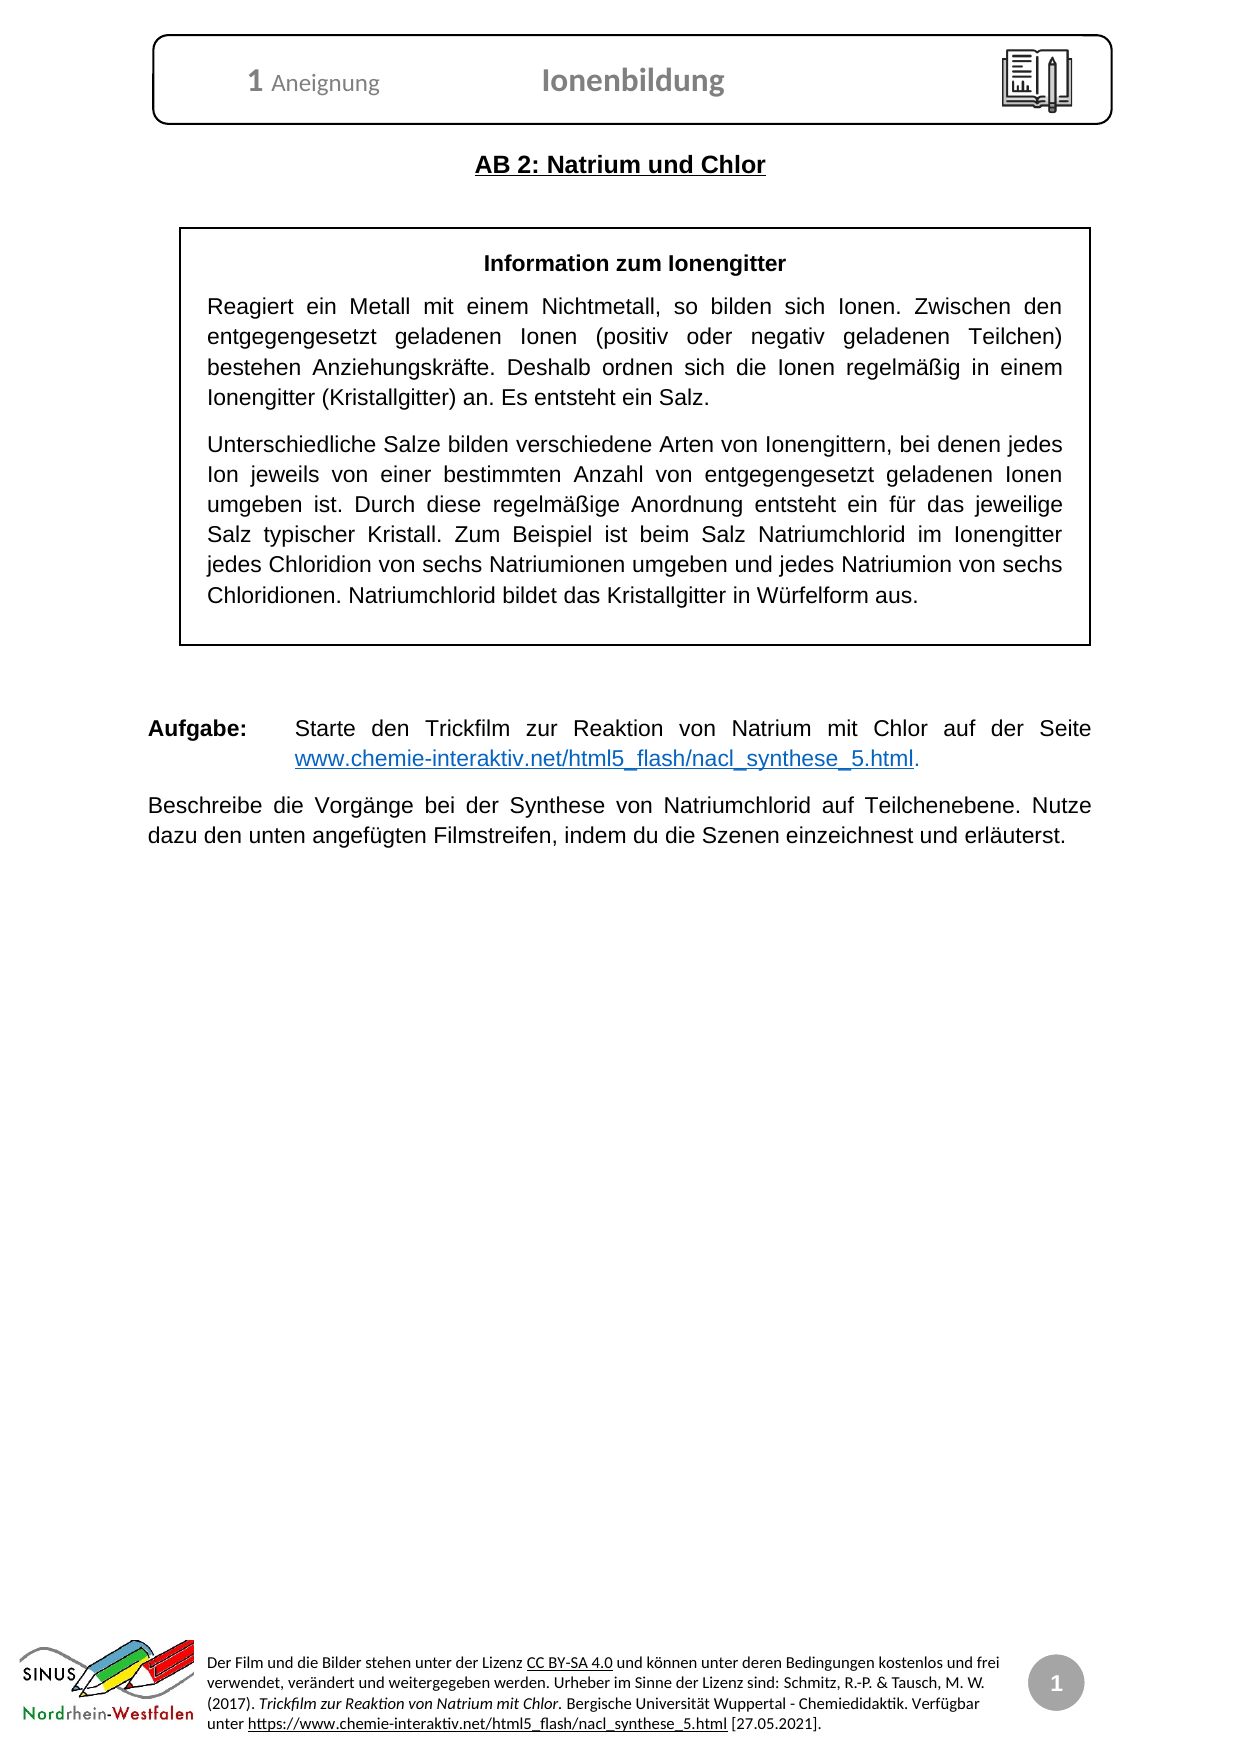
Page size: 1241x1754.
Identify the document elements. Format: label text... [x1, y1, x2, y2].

picture [19, 1640, 194, 1724]
text Reagiert ein Metall mit einem Nichtmetall, so bilden sich Ionen. Zwischen den entgegengesetzt geladenen Ionen (positiv oder negativ geladenen Teilchen) bestehen Anziehungskräfte. Deshalb ordnen sich die Ionen regelmäßig in einem Ionengitter (Kristallgitter) an. Es entsteht ein Salz. [207, 293, 1063, 410]
text Unterschiedliche Salze bilden verschiedene Arten von Ionengittern, bei denen jedes Ion jeweils von einer bestimmten Anzahl von entgegengesetzt geladenen Ionen umgeben ist. Durch diese regelmäßige Anordnung entsteht ein für das jeweilige Salz typischer Kristall. Zum Beispiel ist beim Salz Natriumchlorid im Ionengitter jedes Chloridion von sechs Natriumionen umgeben und jedes Natriumion von sechs Chloridionen. Natriumchlorid bildet das Kristallgitter in Würfelform aus. [207, 431, 1063, 608]
subtitle AB 2: Natrium und Chlor [148, 149, 1092, 178]
text Aufgabe: Starte den Trickfilm zur Reaktion von Natrium mit Chlor auf der Seite www.chemie-interaktiv.net/html5_flash/nacl_synthese_5.html. [148, 714, 1092, 771]
text Information zum Ionengitter [207, 250, 1063, 276]
text Beschreibe die Vorgänge bei der Synthese von Natriumchlorid auf Teilchenebene. Nutze dazu den unten angefügten Filmstreifen, indem du die Szenen einzeichnest und erläuterst. [148, 792, 1092, 848]
